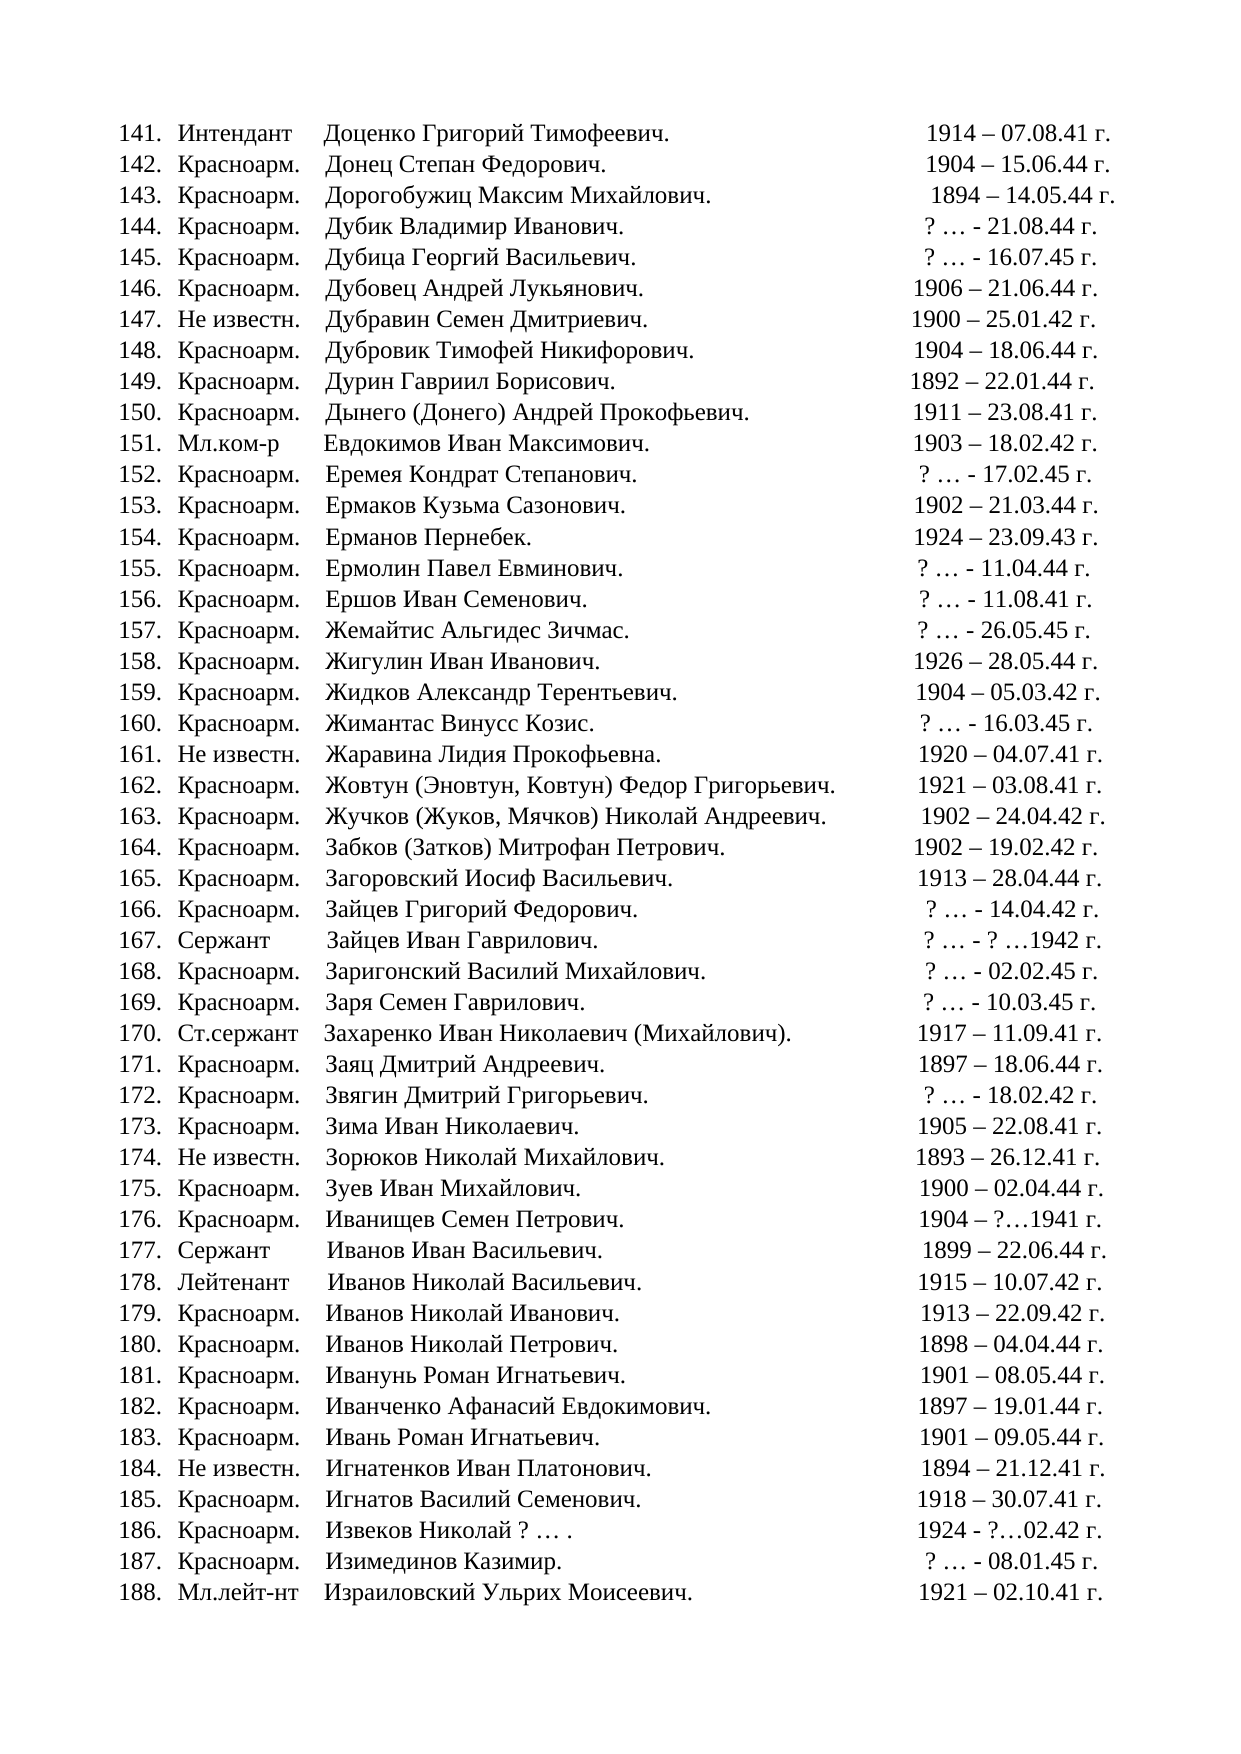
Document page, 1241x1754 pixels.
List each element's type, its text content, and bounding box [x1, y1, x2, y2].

list Красноарм. Забков (Затков) Митрофан Петрович. 1902 – 19.02.42 г. [118, 832, 1152, 861]
list Красноарм. Дынего (Донего) Андрей Прокофьевич. 1911 – 23.08.41 г. [118, 397, 1152, 426]
list Не известн. Дубравин Семен Дмитриевич. 1900 – 25.01.42 г. [118, 304, 1152, 333]
list Красноарм. Ерманов Пернебек. 1924 – 23.09.43 г. [118, 522, 1152, 550]
list Красноарм. Зима Иван Николаевич. 1905 – 22.08.41 г. [118, 1111, 1152, 1140]
list Не известн. Зорюков Николай Михайлович. 1893 – 26.12.41 г. [118, 1142, 1152, 1171]
list Красноарм. Жемайтис Альгидес Зичмас. ? … - 26.05.45 г. [118, 615, 1152, 643]
list Красноарм. Заригонский Василий Михайлович. ? … - 02.02.45 г. [118, 956, 1152, 985]
list Не известн. Жаравина Лидия Прокофьевна. 1920 – 04.07.41 г. [118, 739, 1152, 768]
list Красноарм. Дорогобужиц Максим Михайлович. 1894 – 14.05.44 г. [118, 180, 1152, 209]
list Красноарм. Зайцев Григорий Федорович. ? … - 14.04.42 г. [118, 894, 1152, 923]
list Красноарм. Загоровский Иосиф Васильевич. 1913 – 28.04.44 г. [118, 863, 1152, 892]
list Красноарм. Изимединов Казимир. ? … - 08.01.45 г. [118, 1546, 1152, 1575]
list Красноарм. Иванов Николай Петрович. 1898 – 04.04.44 г. [118, 1329, 1152, 1357]
list Красноарм. Ермолин Павел Евминович. ? … - 11.04.44 г. [118, 553, 1152, 581]
list Красноарм. Жовтун (Эновтун, Ковтун) Федор Григорьевич. 1921 – 03.08.41 г. [118, 770, 1152, 799]
list Ст.сержант Захаренко Иван Николаевич (Михайлович). 1917 – 11.09.41 г. [118, 1018, 1152, 1047]
list Красноарм. Жигулин Иван Иванович. 1926 – 28.05.44 г. [118, 646, 1152, 674]
list Красноарм. Ермаков Кузьма Сазонович. 1902 – 21.03.44 г. [118, 491, 1152, 519]
list Сержант Иванов Иван Васильевич. 1899 – 22.06.44 г. [118, 1236, 1152, 1264]
list Красноарм. Заря Семен Гаврилович. ? … - 10.03.45 г. [118, 987, 1152, 1016]
list Красноарм. Донец Степан Федорович. 1904 – 15.06.44 г. [118, 149, 1152, 178]
list Красноарм. Ивань Роман Игнатьевич. 1901 – 09.05.44 г. [118, 1422, 1152, 1451]
list Красноарм. Дубовец Андрей Лукьянович. 1906 – 21.06.44 г. [118, 273, 1152, 302]
list Интендант Доценко Григорий Тимофеевич. 1914 – 07.08.41 г. [118, 118, 1152, 147]
list Мл.ком-р Евдокимов Иван Максимович. 1903 – 18.02.42 г. [118, 428, 1152, 457]
list Красноарм. Дурин Гавриил Борисович. 1892 – 22.01.44 г. [118, 366, 1152, 395]
list Красноарм. Игнатов Василий Семенович. 1918 – 30.07.41 г. [118, 1484, 1152, 1513]
list Красноарм. Дубица Георгий Васильевич. ? … - 16.07.45 г. [118, 242, 1152, 271]
list Красноарм. Иванунь Роман Игнатьевич. 1901 – 08.05.44 г. [118, 1360, 1152, 1388]
list Сержант Зайцев Иван Гаврилович. ? … - ? …1942 г. [118, 925, 1152, 954]
list Красноарм. Извеков Николай ? … . 1924 - ?…02.42 г. [118, 1515, 1152, 1544]
list Красноарм. Зуев Иван Михайлович. 1900 – 02.04.44 г. [118, 1173, 1152, 1202]
list Красноарм. Звягин Дмитрий Григорьевич. ? … - 18.02.42 г. [118, 1080, 1152, 1109]
list Красноарм. Иванов Николай Иванович. 1913 – 22.09.42 г. [118, 1298, 1152, 1326]
list Красноарм. Заяц Дмитрий Андреевич. 1897 – 18.06.44 г. [118, 1049, 1152, 1078]
list Лейтенант Иванов Николай Васильевич. 1915 – 10.07.42 г. [118, 1267, 1152, 1295]
list Красноарм. Жимантас Винусс Козис. ? … - 16.03.45 г. [118, 708, 1152, 737]
list Красноарм. Ершов Иван Семенович. ? … - 11.08.41 г. [118, 584, 1152, 612]
list Красноарм. Дубровик Тимофей Никифорович. 1904 – 18.06.44 г. [118, 335, 1152, 364]
list Красноарм. Жучков (Жуков, Мячков) Николай Андреевич. 1902 – 24.04.42 г. [118, 801, 1152, 830]
list Красноарм. Дубик Владимир Иванович. ? … - 21.08.44 г. [118, 211, 1152, 240]
list Мл.лейт-нт Израиловский Ульрих Моисеевич. 1921 – 02.10.41 г. [118, 1577, 1152, 1606]
list Не известн. Игнатенков Иван Платонович. 1894 – 21.12.41 г. [118, 1453, 1152, 1482]
list Красноарм. Иванченко Афанасий Евдокимович. 1897 – 19.01.44 г. [118, 1391, 1152, 1419]
list Красноарм. Иванищев Семен Петрович. 1904 – ?…1941 г. [118, 1204, 1152, 1233]
list Красноарм. Жидков Александр Терентьевич. 1904 – 05.03.42 г. [118, 677, 1152, 706]
list Красноарм. Еремея Кондрат Степанович. ? … - 17.02.45 г. [118, 459, 1152, 488]
